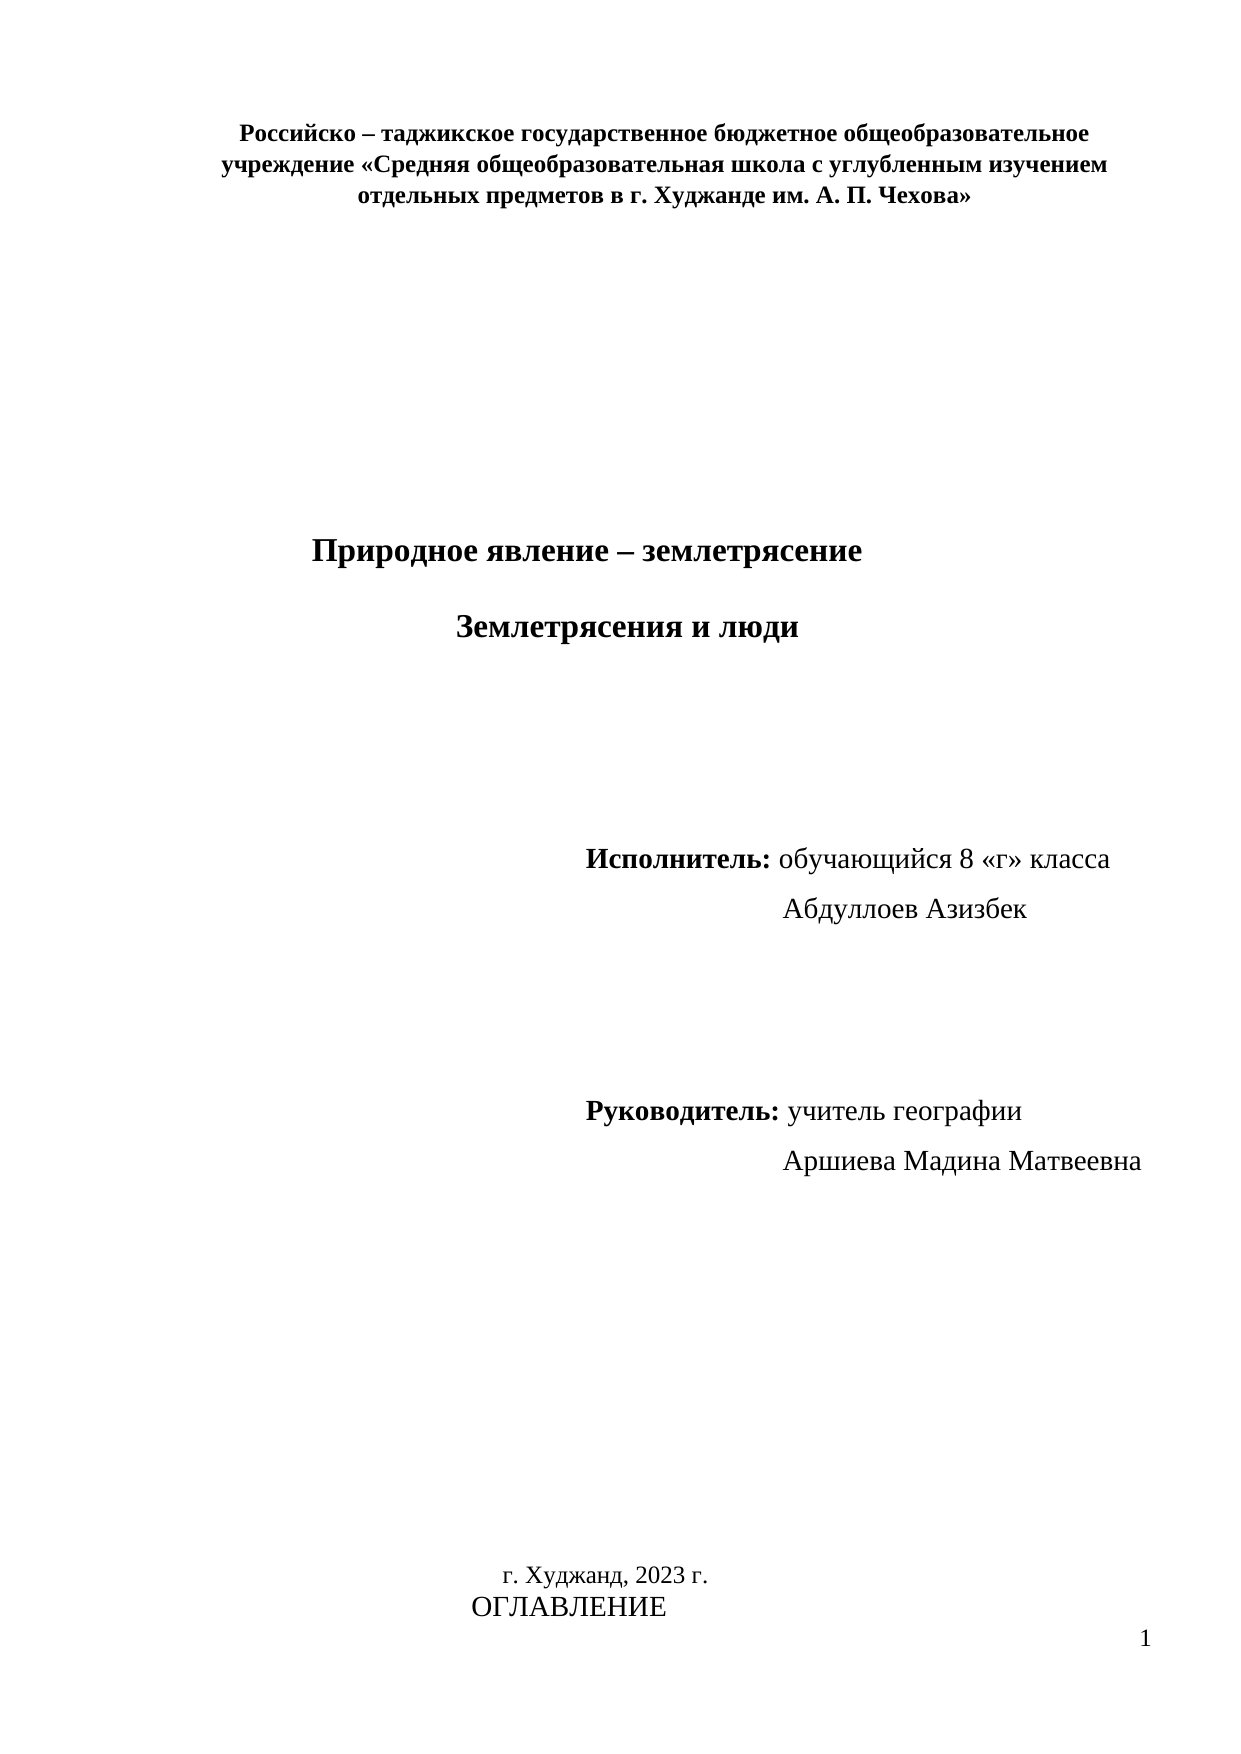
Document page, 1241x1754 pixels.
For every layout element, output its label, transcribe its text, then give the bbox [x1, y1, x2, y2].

text Руководитель: учитель географии [177, 1093, 1152, 1126]
text Исполнитель: обучающийся 8 «г» класса [177, 841, 1152, 875]
text Аршиева Мадина Матвеевна [177, 1143, 1152, 1177]
text г. Худжанд, 2023 г. [177, 1560, 1152, 1589]
text ОГЛАВЛЕНИЕ [177, 1589, 1152, 1622]
text Природное явление – землетрясение [103, 530, 1152, 568]
text Землетрясения и люди [103, 606, 1152, 645]
text Российско – таджикское государственное бюджетное общеобразовательное учреждение «Средняя общеобразовательная школа с углубленным изучением отдельных предметов в г. Худжанде им. А. П. Чехова» [177, 118, 1152, 209]
text Абдуллоев Азизбек [177, 892, 1152, 925]
